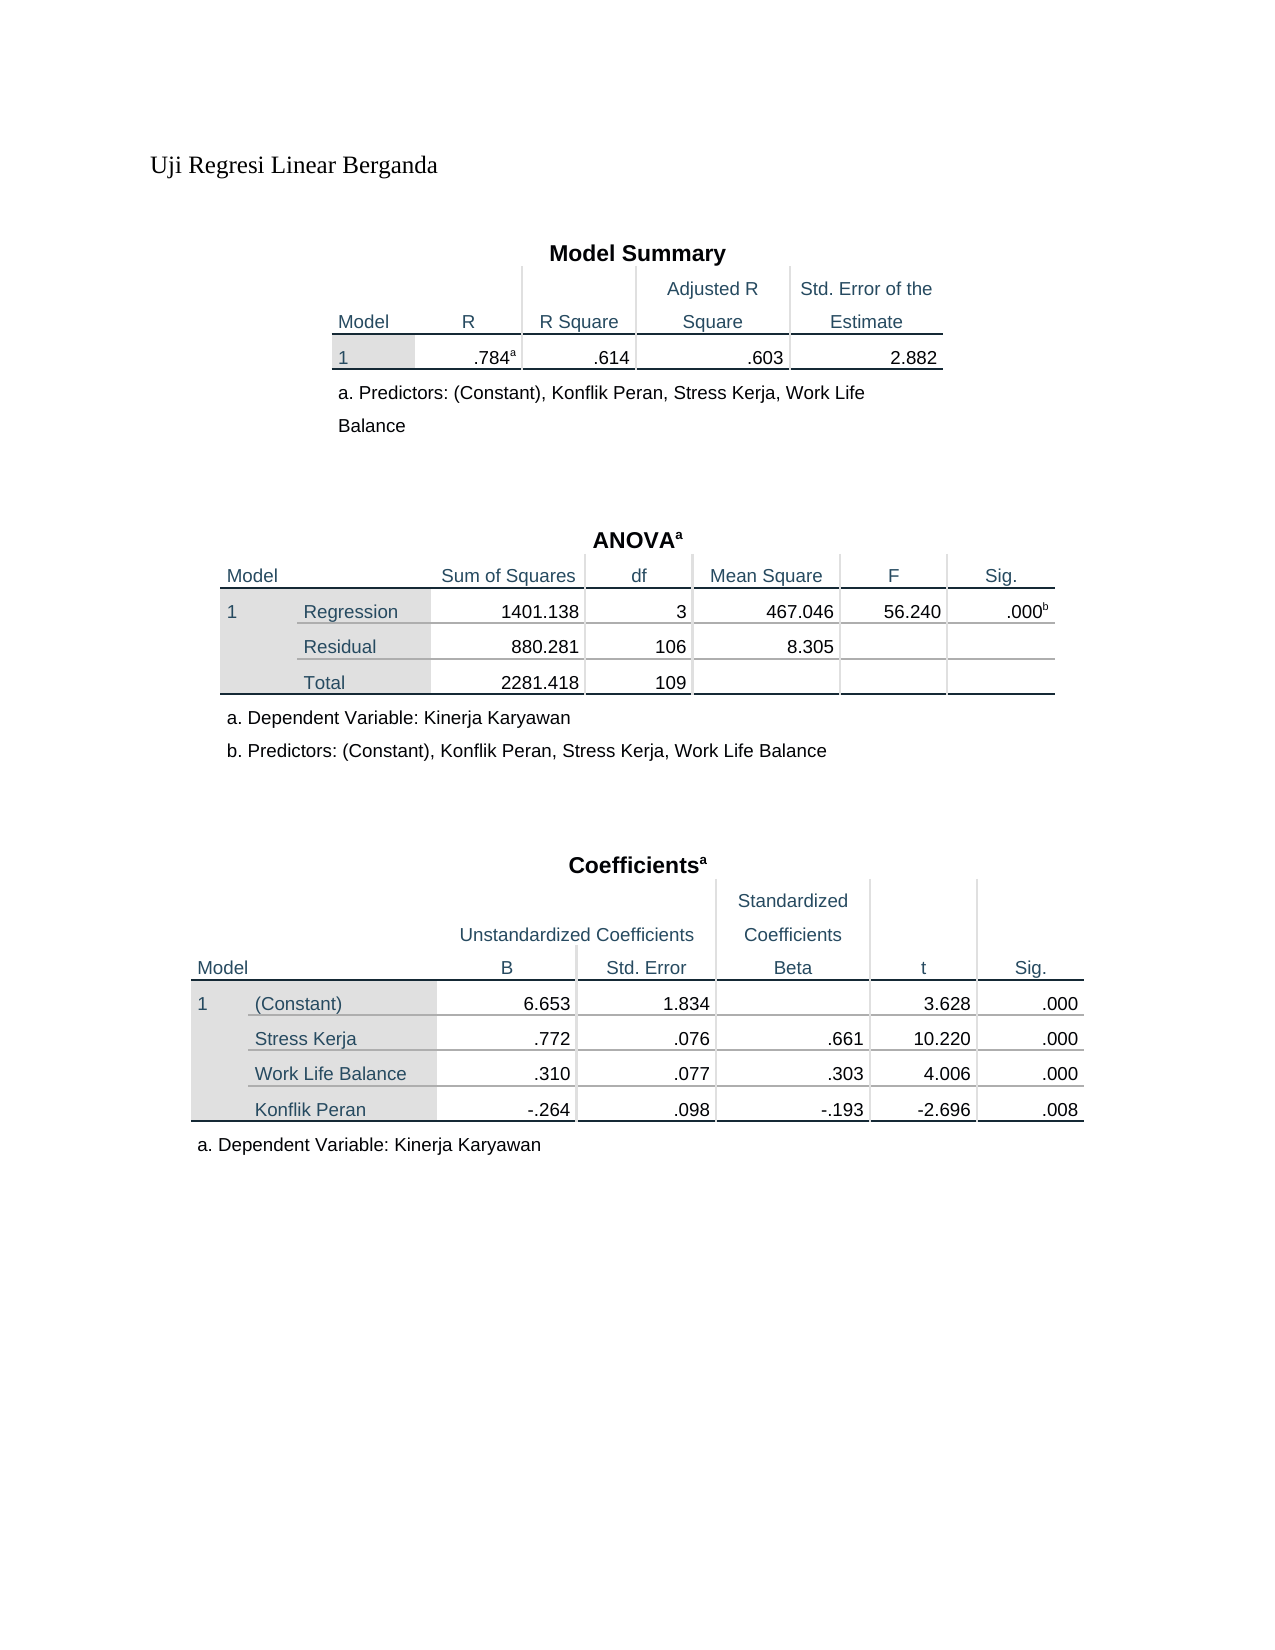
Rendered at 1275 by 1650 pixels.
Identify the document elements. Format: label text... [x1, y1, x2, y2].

table_cell Residual [297, 624, 431, 658]
table_cell R Square [523, 266, 635, 333]
table_cell df [586, 554, 691, 587]
table_cell 1 [332, 335, 415, 368]
table_cell b. Predictors: (Constant), Konflik Peran, Stress Kerja, Work Life Balance [220, 729, 1055, 762]
table_cell Standardized Coefficients [717, 879, 869, 945]
table_header Model Summary [332, 233, 943, 266]
table_cell Model [220, 554, 431, 587]
table_cell 3 [586, 589, 691, 622]
table_header ANOVAa [220, 520, 1055, 553]
table_cell a. Dependent Variable: Kinerja Karyawan [191, 1122, 1084, 1156]
table_cell Beta [717, 945, 869, 978]
table_cell .000b [948, 589, 1055, 622]
table_cell [948, 660, 1055, 693]
table_cell 8.305 [694, 624, 839, 658]
table_cell 109 [586, 660, 691, 693]
table_cell B [437, 945, 575, 978]
table_cell Stress Kerja [248, 1016, 437, 1049]
table_cell .000 [978, 1016, 1084, 1049]
table_cell 1 [191, 981, 248, 1120]
table_header Coefficientsa [191, 845, 1084, 878]
table_cell 10.220 [871, 1016, 976, 1049]
table_cell a. Dependent Variable: Kinerja Karyawan [220, 695, 1055, 728]
table_cell 4.006 [871, 1051, 976, 1085]
table_cell Total [297, 660, 431, 693]
table_cell 2.882 [791, 335, 943, 368]
table_cell 106 [586, 624, 691, 658]
table_cell .008 [978, 1087, 1084, 1120]
table_cell .310 [437, 1051, 575, 1085]
table_cell .000 [978, 1051, 1084, 1085]
table_cell [841, 660, 946, 693]
table_cell .603 [637, 335, 789, 368]
table_cell Model [191, 879, 437, 978]
table_cell Std. Error of the Estimate [791, 266, 943, 333]
table_cell a. Predictors: (Constant), Konflik Peran, Stress Kerja, Work Life Balance [332, 370, 943, 437]
text Uji Regresi Linear Berganda [150, 150, 1125, 179]
table_cell -.193 [717, 1087, 869, 1120]
table_cell Model [332, 266, 415, 333]
table_cell .303 [717, 1051, 869, 1085]
table_cell Regression [297, 589, 431, 622]
table_cell -.264 [437, 1087, 575, 1120]
table_cell [694, 660, 839, 693]
table_cell .772 [437, 1016, 575, 1049]
table_cell .000 [978, 981, 1084, 1014]
table_cell 1.834 [578, 981, 715, 1014]
table_cell 56.240 [841, 589, 946, 622]
table_cell [948, 624, 1055, 658]
table_cell 3.628 [871, 981, 976, 1014]
table_cell .614 [523, 335, 635, 368]
table_cell .661 [717, 1016, 869, 1049]
table_cell 1 [220, 589, 297, 693]
table_cell 880.281 [431, 624, 584, 658]
table_cell [841, 624, 946, 658]
table_cell 1401.138 [431, 589, 584, 622]
table_cell Mean Square [694, 554, 839, 587]
table_cell F [841, 554, 946, 587]
table_cell Unstandardized Coefficients [437, 879, 715, 945]
table_cell 467.046 [694, 589, 839, 622]
table_cell .076 [578, 1016, 715, 1049]
table_cell Sum of Squares [431, 554, 584, 587]
table_cell Std. Error [578, 945, 715, 978]
table_cell 2281.418 [431, 660, 584, 693]
table_cell Sig. [948, 554, 1055, 587]
table_cell .784a [415, 335, 521, 368]
table_cell R [415, 266, 521, 333]
table_cell Work Life Balance [248, 1051, 437, 1085]
table_cell Sig. [978, 879, 1084, 978]
table_cell 6.653 [437, 981, 575, 1014]
table_cell (Constant) [248, 981, 437, 1014]
table_cell [717, 981, 869, 1014]
table_cell .077 [578, 1051, 715, 1085]
table_cell .098 [578, 1087, 715, 1120]
table_cell t [871, 879, 976, 978]
table_cell Adjusted R Square [637, 266, 789, 333]
table_cell -2.696 [871, 1087, 976, 1120]
table_cell Konflik Peran [248, 1087, 437, 1120]
